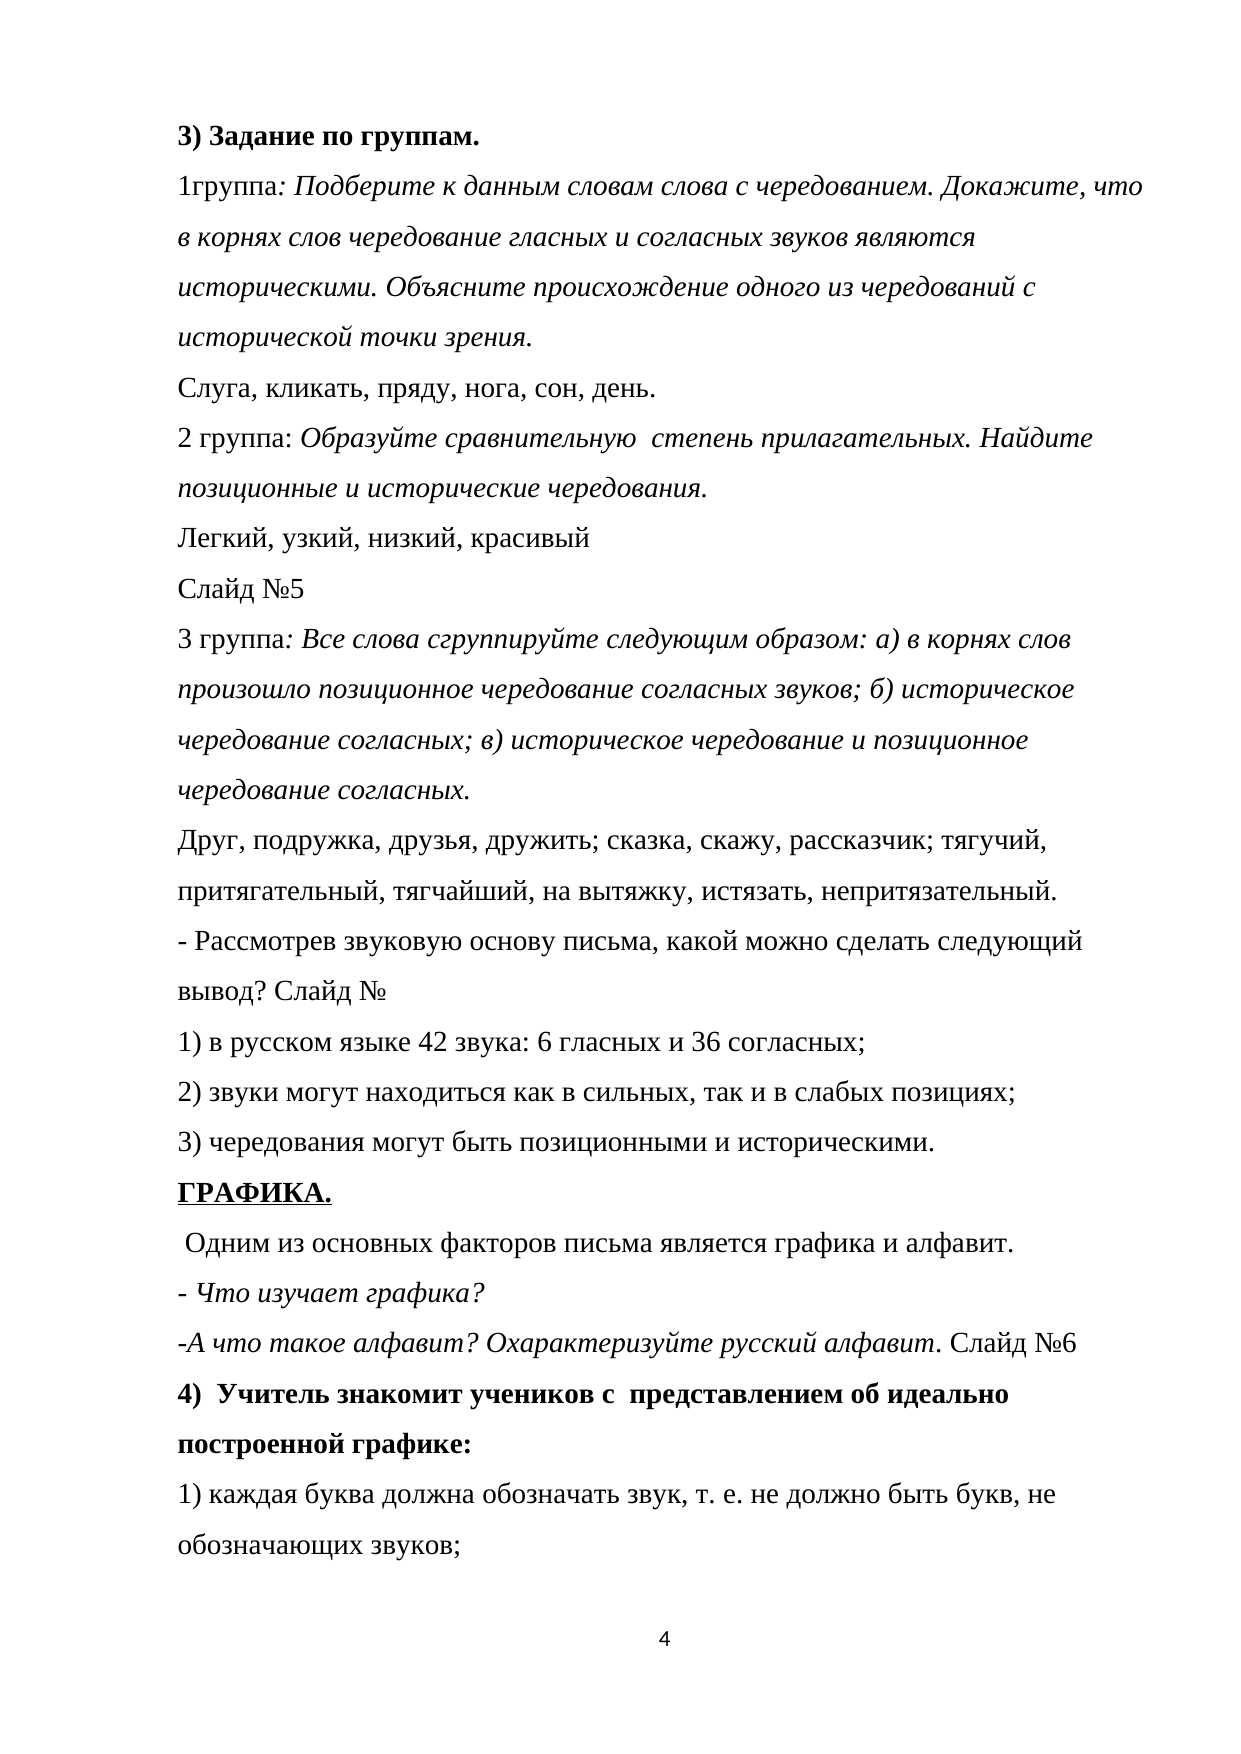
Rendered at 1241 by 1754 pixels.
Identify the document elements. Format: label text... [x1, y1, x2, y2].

text Слуга, кликать, пряду, нога, сон, день. [177, 370, 1152, 403]
text 3 группа: Все слова сгруппируйте следующим образом: а) в корнях слов произошло позиционное чередование согласных звуков; б) историческое чередование согласных; в) историческое чередование и позиционное чередование согласных. [177, 621, 1152, 806]
text Друг, подружка, друзья, дружить; сказка, скажу, рассказчик; тягучий, притягательный, тягчайший, на вытяжку, истязать, непритязательный. [177, 822, 1152, 906]
text 4) Учитель знакомит учеников с представлением об идеально построенной графике: [177, 1376, 1152, 1460]
text 1) в русском языке 42 звука: 6 гласных и 36 согласных; [177, 1024, 1152, 1057]
text 2) звуки могут находиться как в сильных, так и в слабых позициях; [177, 1074, 1152, 1108]
text 3) Задание по группам. [177, 118, 1152, 152]
text Легкий, узкий, низкий, красивый [177, 521, 1152, 554]
text Одним из основных факторов письма является графика и алфавит. [177, 1225, 1152, 1258]
text 1) каждая буква должна обозначать звук, т. е. не должно быть букв, не обозначающих звуков; [177, 1477, 1152, 1560]
text - Рассмотрев звуковую основу письма, какой можно сделать следующий вывод? Слайд № [177, 923, 1152, 1007]
text -А что такое алфавит? Охарактеризуйте русский алфавит. Слайд №6 [177, 1326, 1152, 1359]
text 3) чередования могут быть позиционными и историческими. [177, 1124, 1152, 1158]
text ГРАФИКА. [177, 1175, 1152, 1208]
text 2 группа: Образуйте сравнительную степень прилагательных. Найдите позиционные и исторические чередования. [177, 420, 1152, 504]
text - Что изучает графика? [177, 1275, 1152, 1309]
text Слайд №5 [177, 571, 1152, 604]
text 1группа: Подберите к данным словам слова с чередованием. Докажите, что в корнях слов чередование гласных и согласных звуков являются историческими. Объясните происхождение одного из чередований с исторической точки зрения. [177, 168, 1152, 353]
